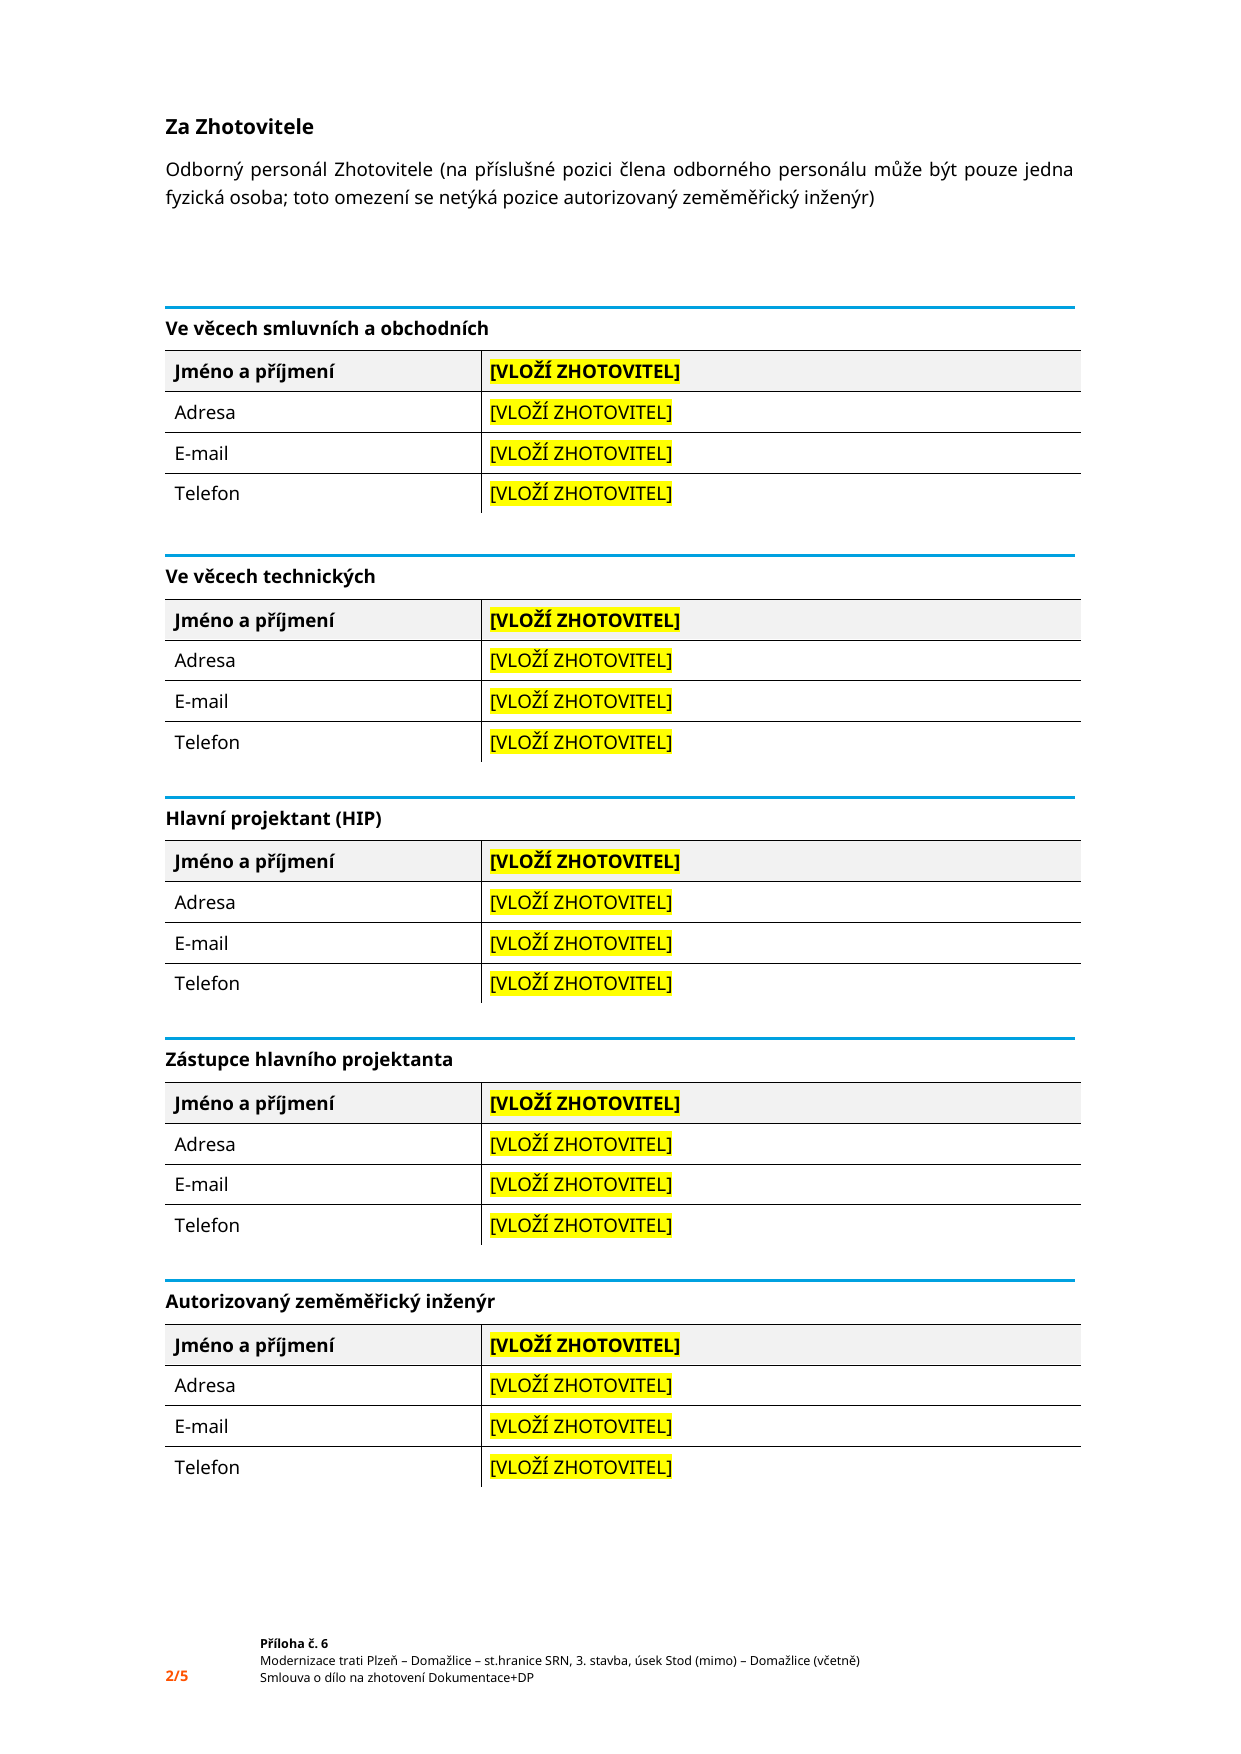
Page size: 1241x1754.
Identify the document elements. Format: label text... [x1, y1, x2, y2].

table_cell [VLOŽÍ ZHOTOVITEL] [482, 474, 1081, 513]
table_cell Adresa [165, 641, 481, 680]
table_cell [VLOŽÍ ZHOTOVITEL] [482, 1205, 1081, 1245]
table_header Jméno a příjmení [165, 600, 481, 639]
table_header Jméno a příjmení [165, 1325, 481, 1364]
table_header [VLOŽÍ ZHOTOVITEL] [482, 841, 1081, 881]
table_cell E-mail [165, 1406, 481, 1446]
table_cell Adresa [165, 1124, 481, 1163]
text Autorizovaný zeměměřický inženýr [165, 1282, 1075, 1314]
text Hlavní projektant (HIP) [165, 799, 1075, 830]
table_cell [VLOŽÍ ZHOTOVITEL] [482, 1165, 1081, 1204]
table_cell E-mail [165, 923, 481, 963]
text Zástupce hlavního projektanta [165, 1040, 1075, 1072]
table_cell [VLOŽÍ ZHOTOVITEL] [482, 882, 1081, 922]
table_cell Telefon [165, 1205, 481, 1245]
table_cell Adresa [165, 1366, 481, 1405]
table_header [VLOŽÍ ZHOTOVITEL] [482, 600, 1081, 639]
table_header Jméno a příjmení [165, 351, 481, 391]
table_cell [VLOŽÍ ZHOTOVITEL] [482, 641, 1081, 680]
table_cell Adresa [165, 392, 481, 432]
text Za Zhotovitele [165, 112, 1075, 141]
table_cell Telefon [165, 964, 481, 1003]
table_cell [VLOŽÍ ZHOTOVITEL] [482, 433, 1081, 473]
table_cell Telefon [165, 1447, 481, 1487]
text Odborný personál Zhotovitele (na příslušné pozici člena odborného personálu může být pouze jedna fyzická osoba; toto omezení se netýká pozice autorizovaný zeměměřický inženýr) [165, 156, 1075, 209]
table_header [VLOŽÍ ZHOTOVITEL] [482, 1325, 1081, 1364]
table_header Jméno a příjmení [165, 1083, 481, 1123]
table_cell [VLOŽÍ ZHOTOVITEL] [482, 1406, 1081, 1446]
text Ve věcech smluvních a obchodních [165, 309, 1075, 340]
table_cell E-mail [165, 681, 481, 721]
table_cell [VLOŽÍ ZHOTOVITEL] [482, 722, 1081, 762]
text Ve věcech technických [165, 557, 1075, 589]
table_cell [VLOŽÍ ZHOTOVITEL] [482, 1366, 1081, 1405]
table_header Jméno a příjmení [165, 841, 481, 881]
table_cell Telefon [165, 722, 481, 762]
table_cell [VLOŽÍ ZHOTOVITEL] [482, 681, 1081, 721]
table_cell [VLOŽÍ ZHOTOVITEL] [482, 964, 1081, 1003]
table_header [VLOŽÍ ZHOTOVITEL] [482, 1083, 1081, 1123]
table_header [VLOŽÍ ZHOTOVITEL] [482, 351, 1081, 391]
table_cell Telefon [165, 474, 481, 513]
table_cell [VLOŽÍ ZHOTOVITEL] [482, 392, 1081, 432]
table_cell [VLOŽÍ ZHOTOVITEL] [482, 1124, 1081, 1163]
table_cell Adresa [165, 882, 481, 922]
table_cell [VLOŽÍ ZHOTOVITEL] [482, 1447, 1081, 1487]
table_cell E-mail [165, 433, 481, 473]
table_cell E-mail [165, 1165, 481, 1204]
table_cell [VLOŽÍ ZHOTOVITEL] [482, 923, 1081, 963]
